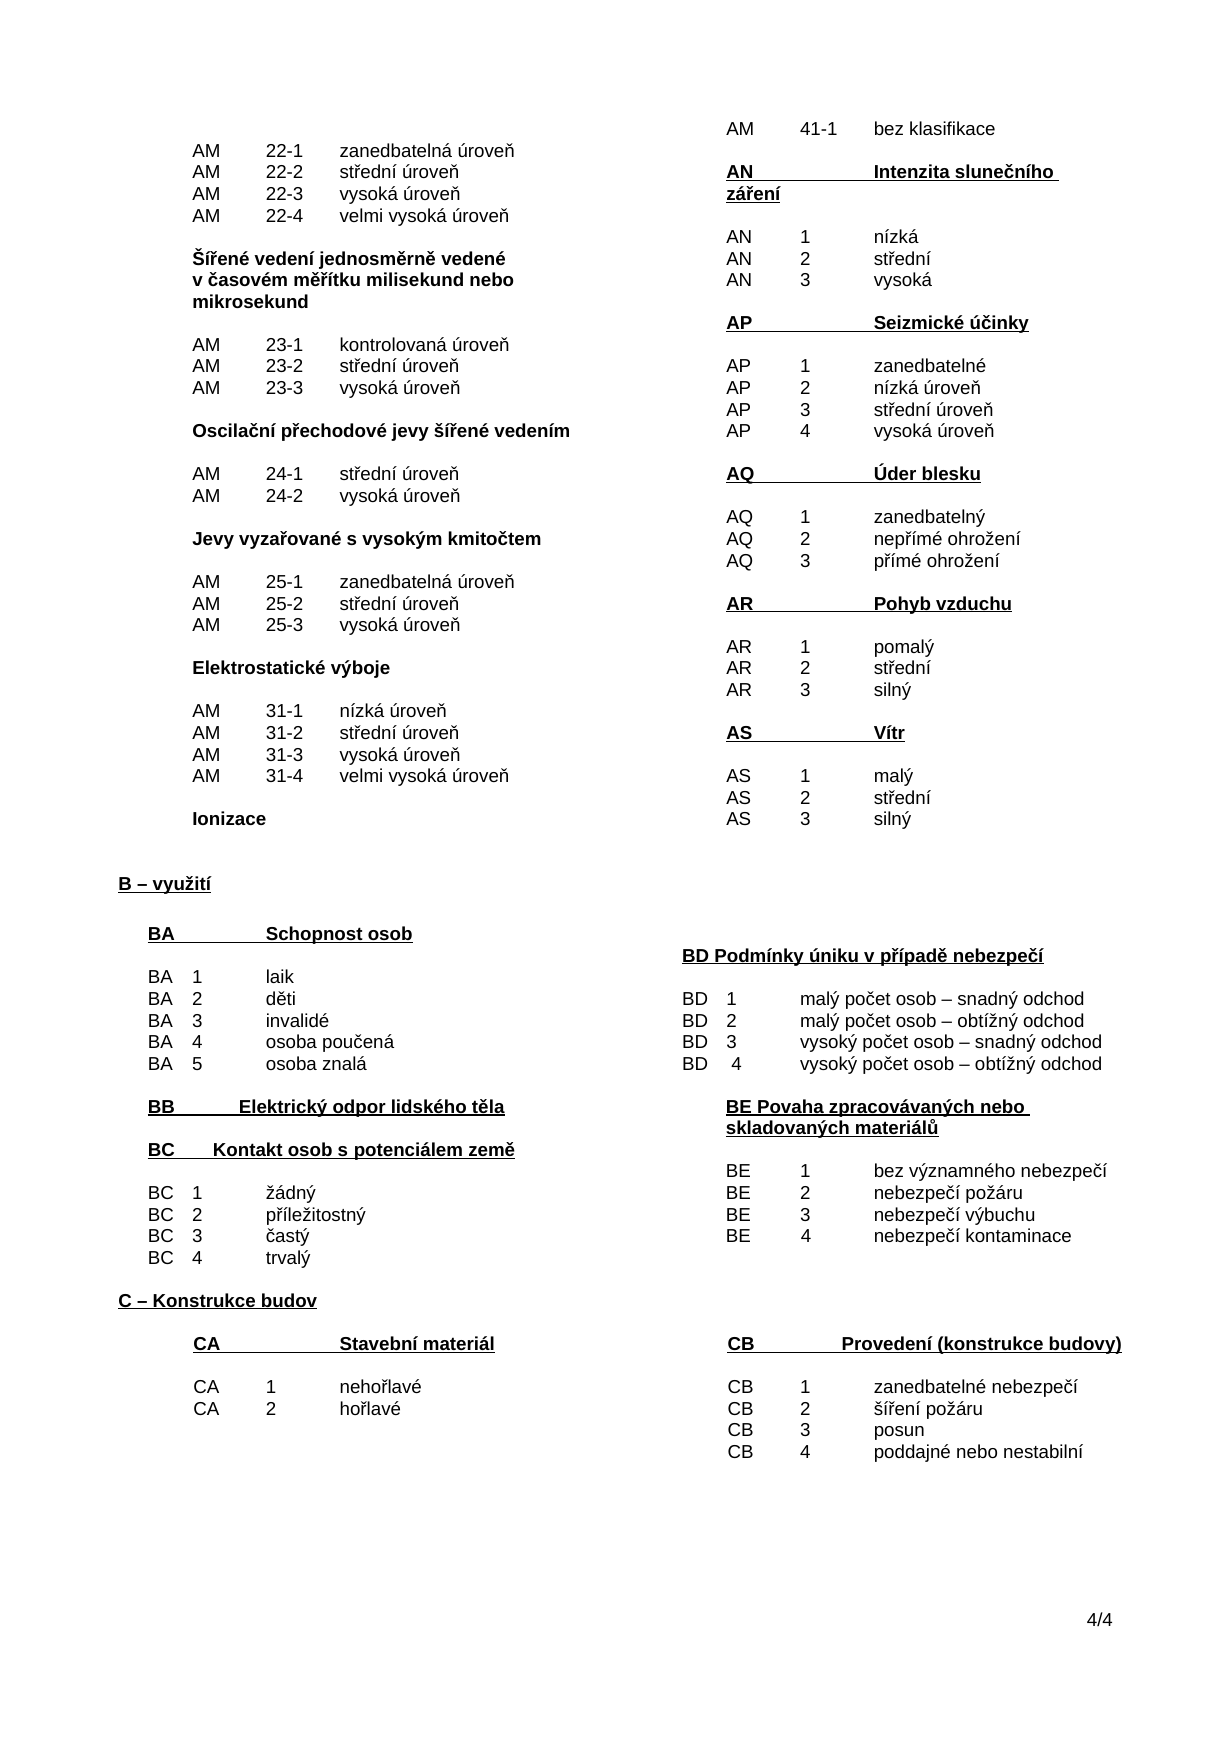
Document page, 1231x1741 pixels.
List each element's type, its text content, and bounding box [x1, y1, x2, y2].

text BA Schopnost osob [118, 923, 578, 945]
text BA 4 osoba poučená [118, 1031, 578, 1052]
text AM 23-3 vysoká úroveň [192, 377, 578, 398]
text BD Podmínky úniku v případě nebezpečí [652, 945, 1113, 966]
text AQ 2 nepřímé ohrožení [726, 528, 1113, 549]
text Jevy vyzařované s vysokým kmitočtem [192, 528, 578, 549]
text BC 2 příležitostný [118, 1203, 578, 1225]
text BC Kontakt osob s potenciálem země [118, 1139, 578, 1160]
text AQ 3 přímé ohrožení [726, 549, 1113, 571]
text AS 1 malý [726, 765, 1113, 787]
text BE 2 nebezpečí požáru [726, 1182, 1113, 1203]
text CB 4 poddajné nebo nestabilní [652, 1441, 1129, 1462]
text AP 4 vysoká úroveň [726, 420, 1113, 442]
text BE 3 nebezpečí výbuchu [726, 1203, 1167, 1225]
text AM 31-3 vysoká úroveň [192, 743, 578, 765]
text AM 31-1 nízká úroveň [192, 700, 578, 722]
text CB 1 zanedbatelné nebezpečí [652, 1376, 1129, 1397]
text BA 5 osoba znalá [118, 1052, 578, 1074]
text BA 1 laik [118, 966, 578, 988]
text Ionizace [192, 808, 578, 830]
text CB 3 posun [652, 1419, 1129, 1441]
text AN 2 střední [726, 247, 1113, 269]
text BD 1 malý počet osob – snadný odchod [652, 988, 1113, 1009]
text BE Povaha zpracovávaných nebo skladovaných materiálů [726, 1096, 1113, 1139]
text Elektrostatické výboje [192, 657, 578, 679]
text AN 1 nízká [726, 226, 1113, 247]
text BA 3 invalidé [118, 1009, 578, 1031]
text BE 4 nebezpečí kontaminace [726, 1225, 1129, 1247]
text AQ Úder blesku [726, 463, 1113, 485]
text C – Konstrukce budov [118, 1290, 1129, 1311]
text AR 1 pomalý [726, 636, 1113, 657]
text AM 22-4 velmi vysoká úroveň [192, 204, 578, 226]
text AM 31-4 velmi vysoká úroveň [192, 765, 578, 787]
text AN 3 vysoká [726, 269, 1113, 291]
text Oscilační přechodové jevy šířené vedením [192, 420, 578, 442]
text CB Provedení (konstrukce budovy) [652, 1333, 1129, 1354]
text BC 4 trvalý [118, 1247, 578, 1268]
text AR 2 střední [726, 657, 1113, 679]
text BC 3 častý [118, 1225, 578, 1247]
text CA 1 nehořlavé [118, 1376, 595, 1397]
text BA 2 děti [118, 988, 578, 1009]
text AS 3 silný [726, 808, 1113, 830]
text B – využití [118, 873, 1113, 894]
text CB 2 šíření požáru [652, 1397, 1129, 1419]
text BB Elektrický odpor lidského těla [118, 1096, 578, 1117]
text CA Stavební materiál [118, 1333, 595, 1354]
text AM 25-1 zanedbatelná úroveň [192, 571, 578, 592]
text AM 24-1 střední úroveň [192, 463, 578, 485]
text AM 22-2 střední úroveň [192, 161, 578, 183]
text AM 24-2 vysoká úroveň [192, 485, 578, 506]
text AM 23-2 střední úroveň [192, 355, 578, 377]
text AM 22-3 vysoká úroveň [192, 183, 578, 204]
text AN Intenzita slunečního záření [726, 161, 1113, 204]
text AS Vítr [726, 722, 1113, 743]
text AM 22-1 zanedbatelná úroveň [192, 140, 578, 161]
text AP 2 nízká úroveň [726, 377, 1113, 398]
text AP 1 zanedbatelné [726, 355, 1113, 377]
text BE 1 bez významného nebezpečí [726, 1160, 1113, 1182]
text AM 31-2 střední úroveň [192, 722, 578, 743]
text AM 41-1 bez klasifikace [726, 118, 1113, 140]
text BD 3 vysoký počet osob – snadný odchod [652, 1031, 1113, 1052]
text AM 23-1 kontrolovaná úroveň [192, 334, 578, 355]
text BC 1 žádný [118, 1182, 578, 1203]
text AR 3 silný [726, 679, 1113, 700]
text AS 2 střední [726, 787, 1113, 808]
text AP Seizmické účinky [726, 312, 1113, 334]
text BD 4 vysoký počet osob – obtížný odchod [652, 1052, 1113, 1074]
text AQ 1 zanedbatelný [726, 506, 1113, 528]
text BD 2 malý počet osob – obtížný odchod [652, 1009, 1113, 1031]
text AR Pohyb vzduchu [726, 592, 1113, 614]
text AM 25-2 střední úroveň [192, 592, 578, 614]
text AM 25-3 vysoká úroveň [192, 614, 578, 636]
text AP 3 střední úroveň [726, 398, 1113, 420]
text Šířené vedení jednosměrně vedené v časovém měřítku milisekund nebo mikrosekund [192, 247, 578, 312]
text CA 2 hořlavé [118, 1397, 595, 1419]
